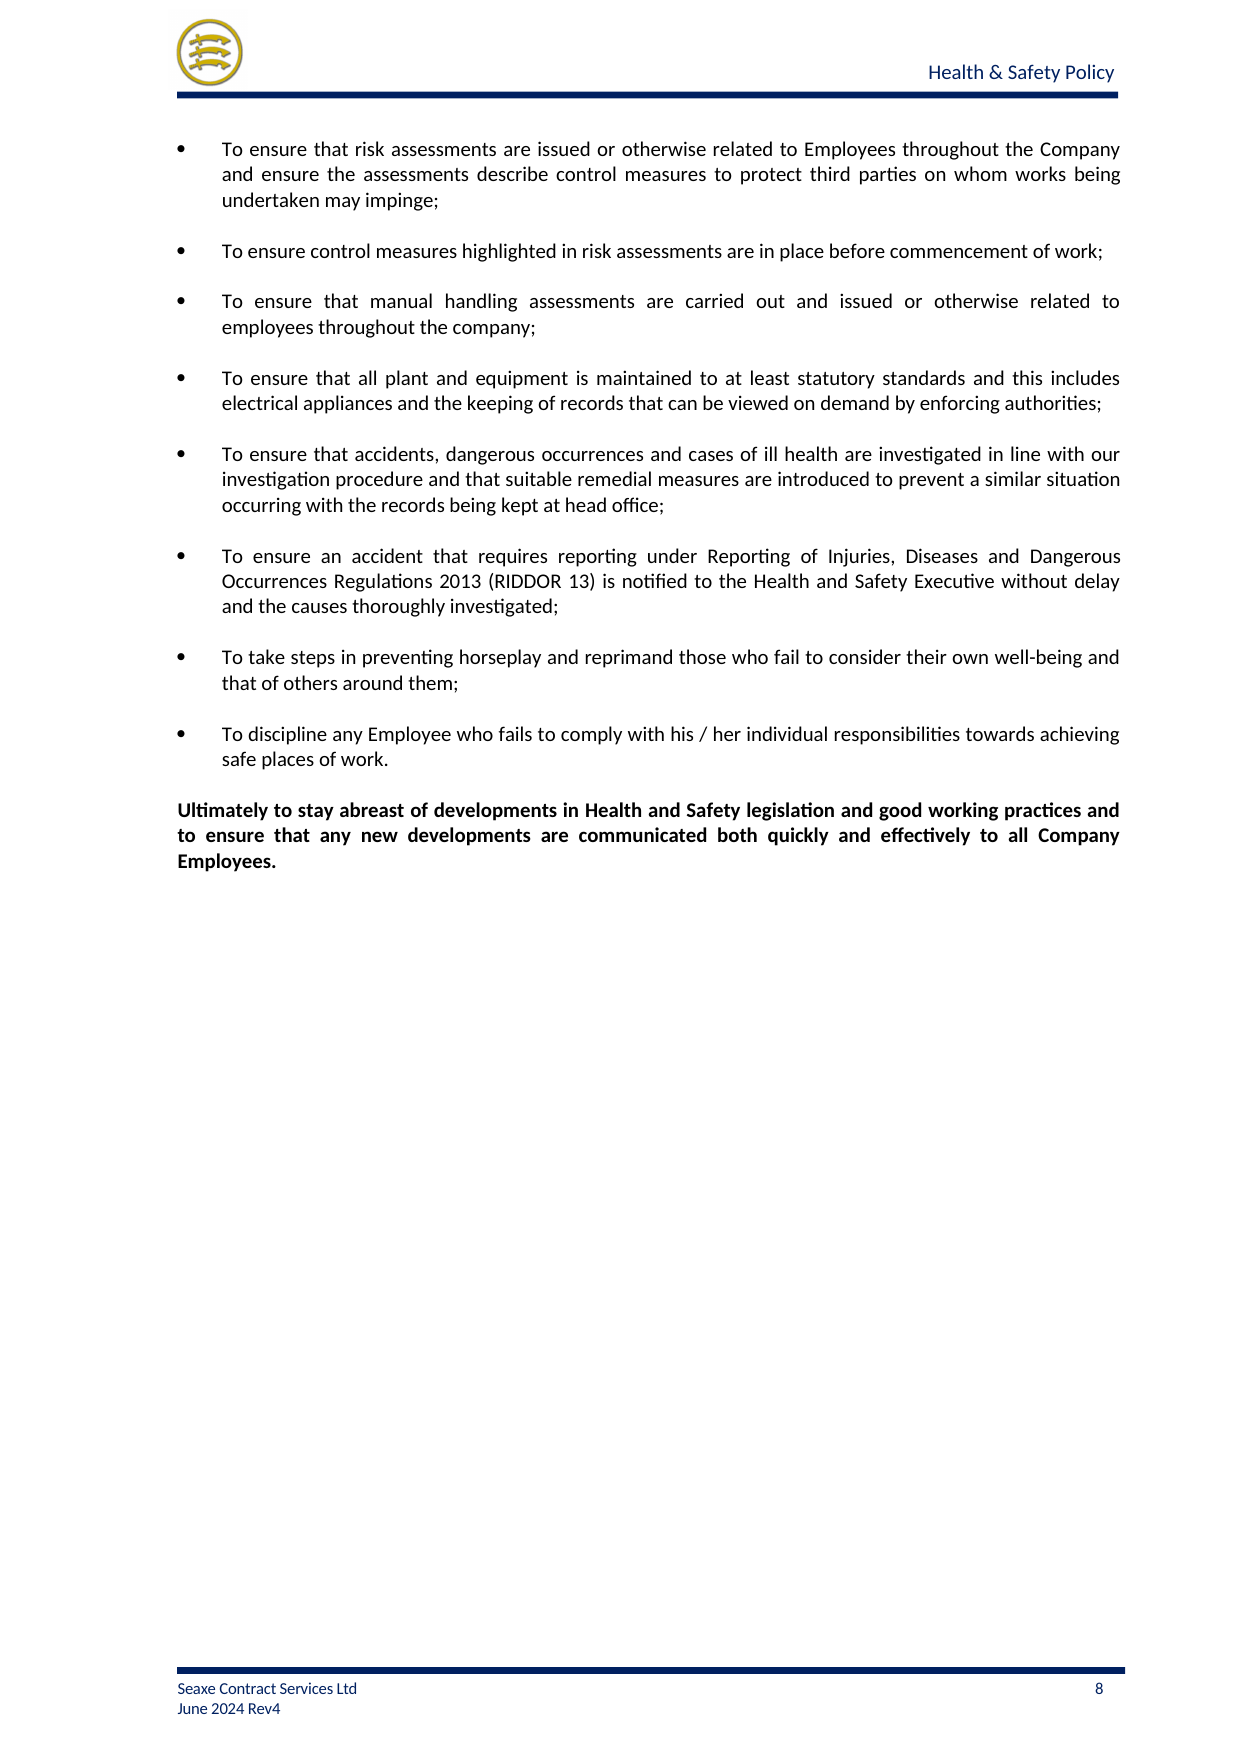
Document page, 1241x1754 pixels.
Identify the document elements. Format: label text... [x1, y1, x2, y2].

list To ensure control measures highlighted in risk assessments are in place before commencement of work; [177, 238, 1122, 263]
list To ensure an accident that requires reporting under Reporting of Injuries, Diseases and Dangerous Occurrences Regulations 2013 (RIDDOR 13) is notified to the Health and Safety Executive without delay and the causes thoroughly investigated; [177, 543, 1122, 619]
list To ensure that all plant and equipment is maintained to at least statutory standards and this includes electrical appliances and the keeping of records that can be viewed on demand by enforcing authorities; [177, 365, 1122, 416]
list To ensure that manual handling assessments are carried out and issued or otherwise related to employees throughout the company; [177, 289, 1122, 339]
text Ultimately to stay abreast of developments in Health and Safety legislation and good working practices and to ensure that any new developments are communicated both quickly and effectively to all Company Employees. [177, 797, 1122, 873]
list To discipline any Employee who fails to comply with his / her individual responsibilities towards achieving safe places of work. [177, 721, 1122, 772]
list To take steps in preventing horseplay and reprimand those who fail to consider their own well-being and that of others around them; [177, 644, 1122, 695]
list To ensure that risk assessments are issued or otherwise related to Employees throughout the Company and ensure the assessments describe control measures to protect third parties on whom works being undertaken may impinge; [177, 136, 1122, 212]
picture [168, 9, 248, 90]
list To ensure that accidents, dangerous occurrences and cases of ill health are investigated in line with our investigation procedure and that suitable remedial measures are introduced to prevent a similar situation occurring with the records being kept at head office; [177, 441, 1122, 517]
